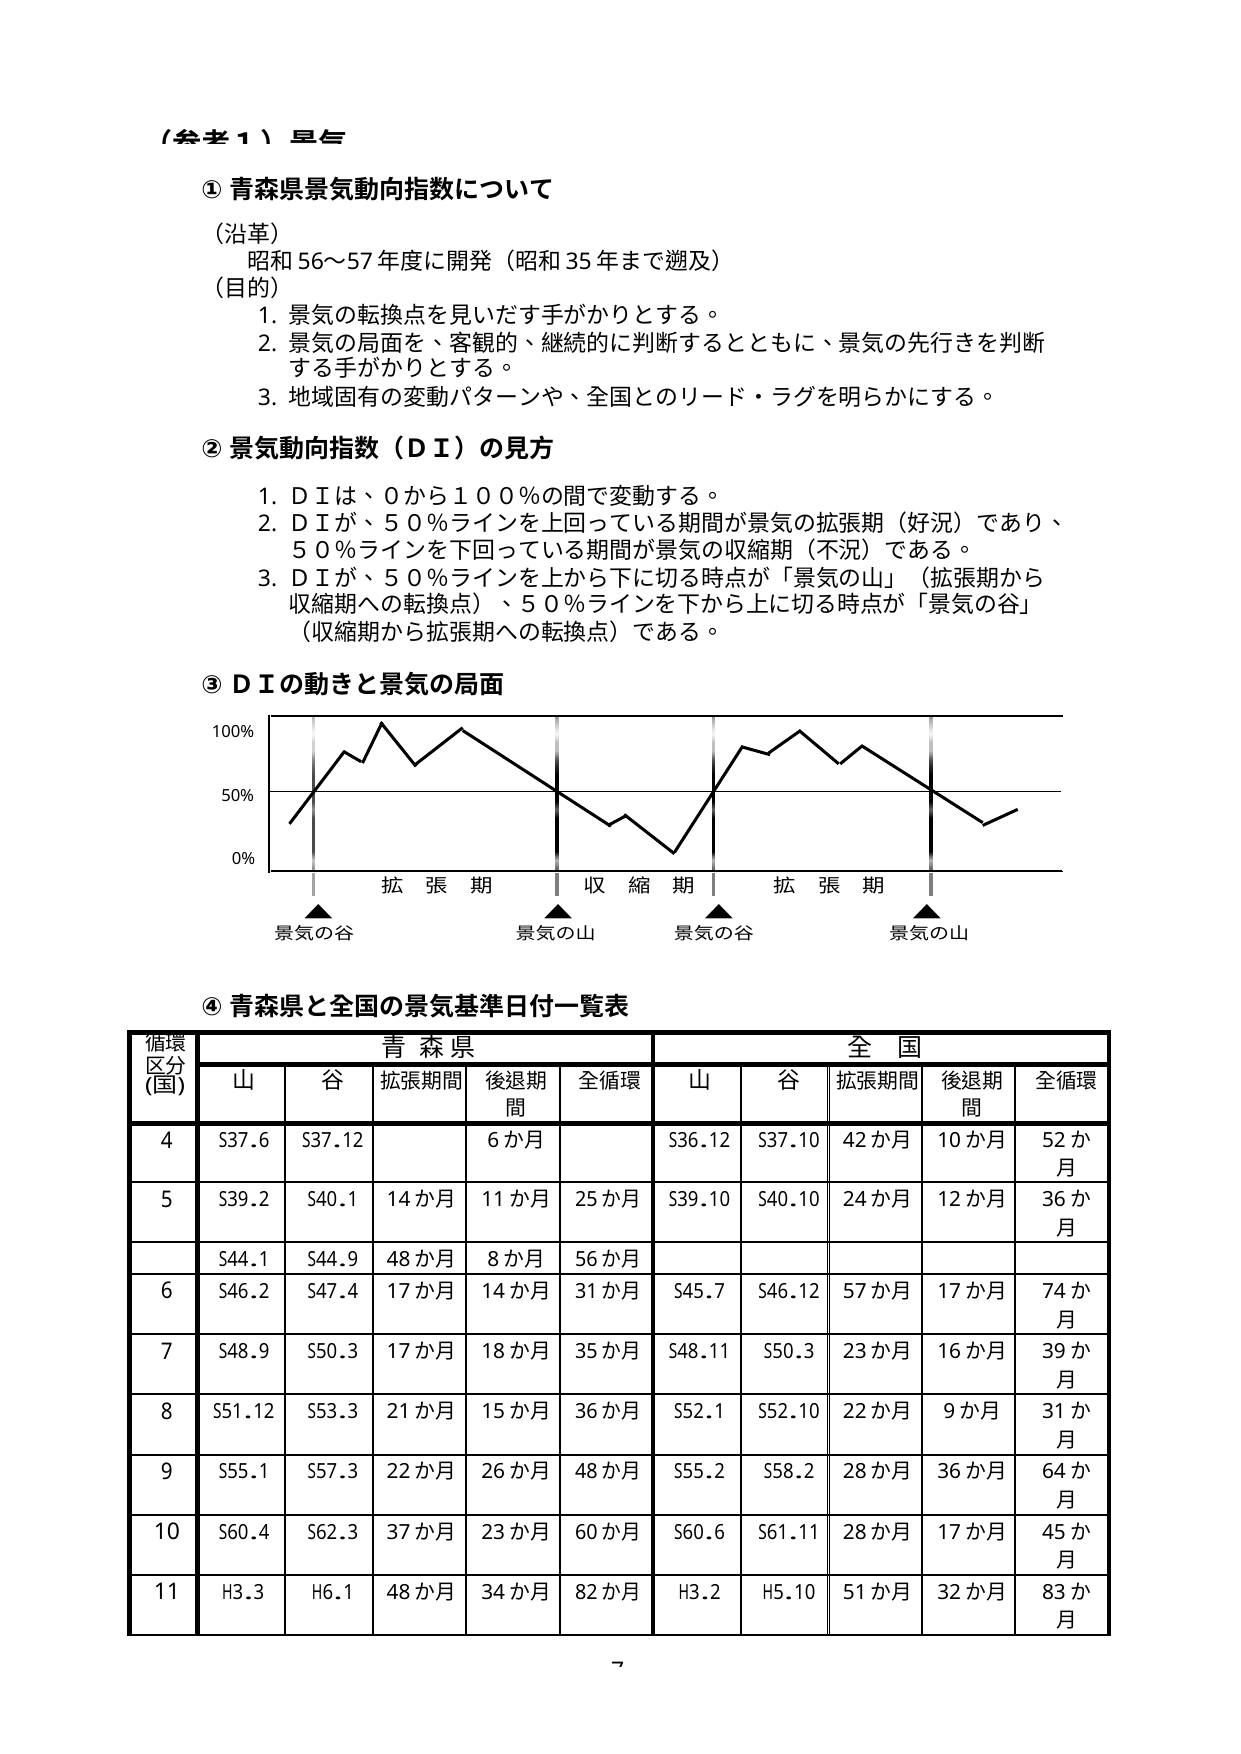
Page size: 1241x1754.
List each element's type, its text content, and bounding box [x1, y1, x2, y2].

table_cell 17か月 [923, 1275, 1014, 1333]
table_cell H5.10 [742, 1576, 827, 1634]
table_cell 拡張期間 [374, 1067, 465, 1121]
table_cell S52.1 [655, 1395, 740, 1453]
table_cell 31か月 [561, 1275, 651, 1333]
table_cell 34か月 [467, 1576, 559, 1634]
table_cell H3.3 [200, 1576, 284, 1634]
table_cell S46.12 [742, 1275, 827, 1333]
table_cell 5 [132, 1183, 195, 1241]
table_cell [830, 1243, 921, 1273]
table_cell H6.1 [286, 1576, 372, 1634]
table_cell 8 [132, 1395, 195, 1453]
table_cell 17か月 [374, 1335, 465, 1393]
table_cell 51か月 [830, 1576, 921, 1634]
table_cell 22か月 [374, 1456, 465, 1513]
table_cell 36か月 [561, 1395, 651, 1453]
table_cell 28か月 [830, 1456, 921, 1513]
table_cell S36.12 [655, 1126, 740, 1181]
table_cell 17か月 [374, 1275, 465, 1333]
table_cell 9 [132, 1456, 195, 1513]
table_cell 64か月 [1016, 1456, 1107, 1513]
table_cell S47.4 [286, 1275, 372, 1333]
table_cell 18か月 [467, 1335, 559, 1393]
text 100% [212, 720, 1159, 743]
table_cell S40.10 [742, 1183, 827, 1241]
table_cell 37か月 [374, 1516, 465, 1574]
list 景気の転換点を見いだす手がかりとする。 [258, 302, 1159, 328]
table_cell 28か月 [830, 1516, 921, 1574]
table_cell 74か月 [1016, 1275, 1107, 1333]
picture [929, 792, 933, 847]
table_cell 全循環 [561, 1067, 651, 1121]
table_cell S60.4 [200, 1516, 284, 1574]
table_cell 35か月 [561, 1335, 651, 1393]
table_cell S60.6 [655, 1516, 740, 1574]
table_cell 82か月 [561, 1576, 651, 1634]
table_header 青 森 県 [200, 1035, 651, 1062]
subtitle ① 青森県景気動向指数について [201, 167, 1159, 207]
table_cell 14か月 [374, 1183, 465, 1241]
table_cell 31か月 [1016, 1395, 1107, 1453]
table_cell 16か月 [923, 1335, 1014, 1393]
table_cell S39.10 [655, 1183, 740, 1241]
table_cell 4 [132, 1126, 195, 1181]
table_cell 拡張期間 [830, 1067, 921, 1121]
table_cell 山 [200, 1067, 284, 1121]
table_cell S44.9 [286, 1243, 372, 1273]
list ＤＩが、５０％ラインを上から下に切る時点が「景気の山」（拡張期から収縮期への転換点）、５０％ラインを下から上に切る時点が「景気の谷」 [258, 565, 1049, 619]
list 地域固有の変動パターンや、全国とのリード・ラグを明らかにする。 [258, 383, 1159, 411]
text 昭和56～57年度に開発（昭和35年まで遡及） [247, 248, 1159, 275]
table_cell 24か月 [830, 1183, 921, 1241]
text ▲ ▲ ▲ ▲ [106, 897, 1138, 921]
table_cell S37.12 [286, 1126, 372, 1181]
table_cell S46.2 [200, 1275, 284, 1333]
table_cell S48.11 [655, 1335, 740, 1393]
table_cell S50.3 [286, 1335, 372, 1393]
table_cell 谷 [742, 1067, 827, 1121]
text 拡 張 期 収 縮 期 拡 張 期 [106, 873, 1159, 897]
table_header 全 国 [655, 1035, 1107, 1062]
table_cell S50.3 [742, 1335, 827, 1393]
table_cell 9か月 [923, 1395, 1014, 1453]
table_cell [923, 1243, 1014, 1273]
table_cell 谷 [286, 1067, 372, 1121]
table_cell 25か月 [561, 1183, 651, 1241]
text 0% [232, 847, 1159, 869]
table_cell 83か月 [1016, 1576, 1107, 1634]
table_cell 48か月 [374, 1243, 465, 1273]
table_cell 60か月 [561, 1516, 651, 1574]
table_cell 6 [132, 1275, 195, 1333]
table_cell 後退期間 [467, 1067, 559, 1121]
table_cell 6か月 [467, 1126, 559, 1181]
table_cell S45.7 [655, 1275, 740, 1333]
table_cell 14か月 [467, 1275, 559, 1333]
table_cell 後退期間 [923, 1067, 1014, 1121]
table_cell S40.1 [286, 1183, 372, 1241]
table_cell S37.6 [200, 1126, 284, 1181]
table_cell 全循環 [1016, 1067, 1107, 1121]
table_cell 10か月 [923, 1126, 1014, 1181]
table_cell H3.2 [655, 1576, 740, 1634]
picture [555, 793, 559, 847]
table_cell S55.1 [200, 1456, 284, 1513]
list 景気の局面を、客観的、継続的に判断するとともに、景気の先行きを判断する手がかりとする。 [258, 329, 1049, 383]
list ＤＩが、５０％ラインを上回っている期間が景気の拡張期（好況）であり、 [258, 510, 1159, 537]
table_cell 11 [132, 1576, 195, 1634]
table_cell S48.9 [200, 1335, 284, 1393]
table_cell 8か月 [467, 1243, 559, 1273]
table_cell S52.10 [742, 1395, 827, 1453]
table_cell S39.2 [200, 1183, 284, 1241]
table_cell 36か月 [1016, 1183, 1107, 1241]
table_cell 7 [132, 1335, 195, 1393]
table_cell 15か月 [467, 1395, 559, 1453]
subtitle ④ 青森県と全国の景気基準日付一覧表 [201, 984, 1159, 1024]
table_cell 山 [655, 1067, 740, 1121]
table_cell 22か月 [830, 1395, 921, 1453]
text ５０％ラインを下回っている期間が景気の収縮期（不況）である。 [289, 537, 1159, 564]
table_cell 23か月 [830, 1335, 921, 1393]
table_cell 57か月 [830, 1275, 921, 1333]
table_cell S57.3 [286, 1456, 372, 1513]
table_cell [742, 1243, 827, 1273]
text ③ ＤＩの動きと景気の局面 [201, 646, 1159, 705]
table_cell [374, 1126, 465, 1181]
table_cell 11か月 [467, 1183, 559, 1241]
table_cell 12か月 [923, 1183, 1014, 1241]
picture [929, 743, 933, 788]
table_cell S61.11 [742, 1516, 827, 1574]
text 景気の谷 景気の山 景気の谷 景気の山 [106, 921, 1136, 944]
table_cell 36か月 [923, 1456, 1014, 1513]
table_cell S37.10 [742, 1126, 827, 1181]
text （収縮期から拡張期への転換点）である。 [289, 619, 1159, 646]
table_cell 42か月 [830, 1126, 921, 1181]
text （目的） [201, 275, 1159, 302]
table_cell S44.1 [200, 1243, 284, 1273]
table_cell 17か月 [923, 1516, 1014, 1574]
table_cell 26か月 [467, 1456, 559, 1513]
list ＤＩは、０から１００％の間で変動する。 [258, 482, 1159, 510]
table_cell S62.3 [286, 1516, 372, 1574]
table_cell 23か月 [467, 1516, 559, 1574]
text 50% [123, 783, 351, 806]
table_cell 48か月 [561, 1456, 651, 1513]
table_cell 56か月 [561, 1243, 651, 1273]
table_cell S53.3 [286, 1395, 372, 1453]
table_cell S51.12 [200, 1395, 284, 1453]
table_cell [561, 1126, 651, 1181]
table_cell 48か月 [374, 1576, 465, 1634]
table_cell 10 [132, 1516, 195, 1574]
table_cell [1016, 1243, 1107, 1273]
picture [555, 743, 559, 790]
table_header 循環 区分 (国) [132, 1035, 195, 1121]
table_cell [132, 1243, 195, 1273]
table_cell 21か月 [374, 1395, 465, 1453]
table_cell 52か月 [1016, 1126, 1107, 1181]
table_cell S55.2 [655, 1456, 740, 1513]
table_cell 39か月 [1016, 1335, 1107, 1393]
table_cell 45か月 [1016, 1516, 1107, 1574]
subtitle （沿革） [201, 219, 1159, 248]
table_cell [655, 1243, 740, 1273]
table_cell 32か月 [923, 1576, 1014, 1634]
text ② 景気動向指数（ＤＩ）の見方 [201, 411, 1159, 469]
table_cell S58.2 [742, 1456, 827, 1513]
